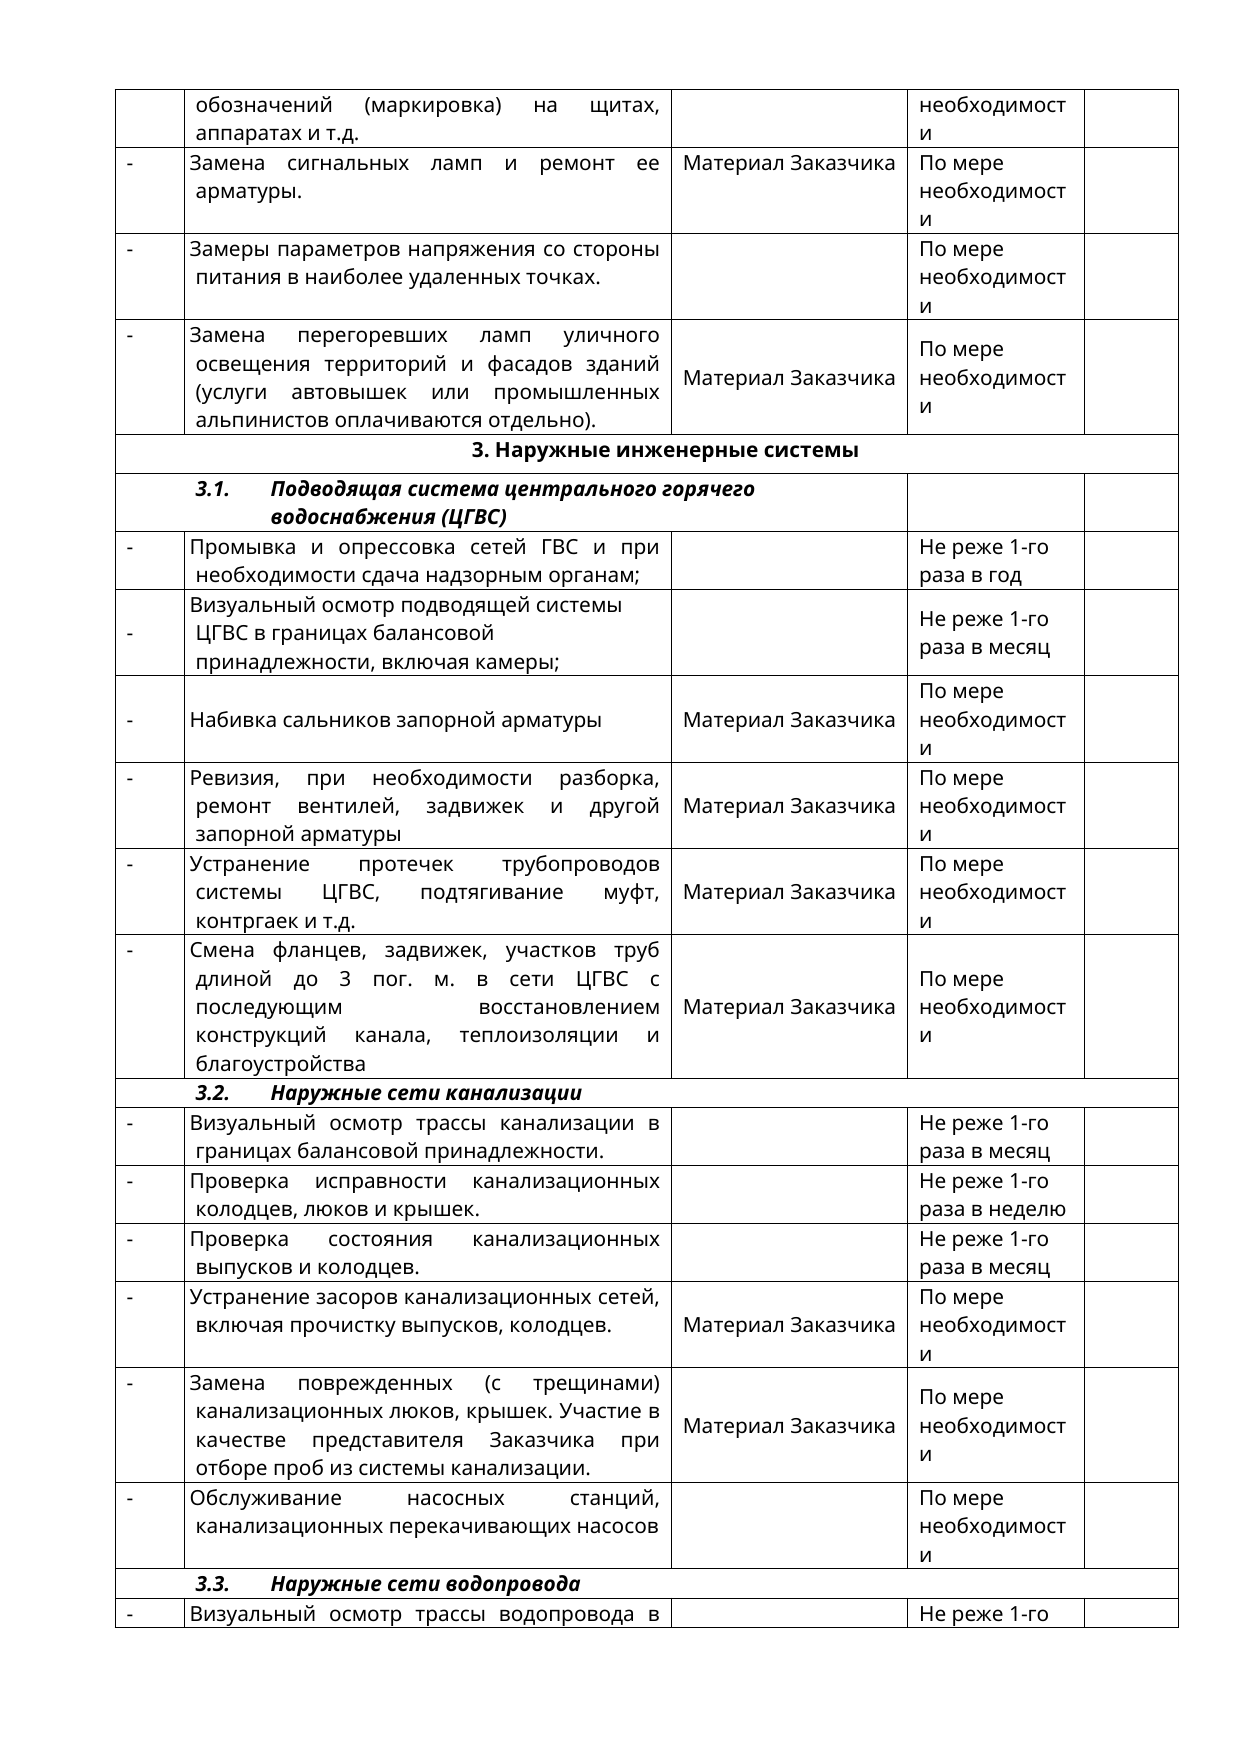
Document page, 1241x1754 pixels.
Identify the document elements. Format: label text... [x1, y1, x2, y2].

table_cell Наружные сети канализации [116, 1079, 1178, 1107]
table_cell Материал Заказчика [672, 849, 907, 934]
table_cell Не реже 1-го раза в год [908, 532, 1084, 589]
table_cell Обслуживание насосных станций, канализационных перекачивающих насосов [185, 1483, 671, 1568]
table_cell [672, 1599, 907, 1627]
table_cell Визуальный осмотр подводящей системы ЦГВС в границах балансовой принадлежности, включая камеры; [185, 590, 671, 675]
table_cell [1085, 148, 1178, 233]
table_cell Проверка состояния канализационных выпусков и колодцев. [185, 1224, 671, 1281]
table_cell [1085, 1166, 1178, 1223]
table_cell Смена фланцев, задвижек, участков труб длиной до 3 пог. м. в сети ЦГВС с последующим восстановлением конструкций канала, теплоизоляции и благоустройства [185, 935, 671, 1077]
table_cell Наружные сети водопровода [116, 1569, 1178, 1598]
table_cell - [116, 1483, 184, 1568]
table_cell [908, 90, 1084, 147]
table_cell [672, 234, 907, 319]
table_cell - [116, 1224, 184, 1281]
table_cell [908, 474, 1084, 531]
table_cell - [116, 1166, 184, 1223]
table_cell Проверка исправности канализационных колодцев, люков и крышек. [185, 1166, 671, 1223]
table_cell Замена поврежденных (с трещинами) канализационных люков, крышек. Участие в качестве представителя Заказчика при отборе проб из системы канализации. [185, 1368, 671, 1482]
table_cell Материал Заказчика [672, 676, 907, 762]
table_cell - [116, 935, 184, 1077]
table_cell По мере необходимости [908, 676, 1084, 762]
table_cell Подводящая система центрального горячего водоснабжения (ЦГВС) [116, 474, 907, 531]
table_cell [672, 90, 907, 147]
table_cell - [116, 90, 184, 147]
table_cell Материал Заказчика [672, 148, 907, 233]
table_cell - [116, 532, 184, 589]
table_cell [908, 1599, 1084, 1627]
table_cell [1085, 763, 1178, 848]
table_cell По мере необходимости [908, 1282, 1084, 1367]
table_cell - [116, 1599, 184, 1627]
table_cell Визуальный осмотр трассы канализации в границах балансовой принадлежности. [185, 1108, 671, 1165]
table_cell - [116, 763, 184, 848]
table_cell - [116, 1282, 184, 1367]
table_cell Не реже 1-го раза в месяц [908, 1224, 1084, 1281]
table_cell - [116, 676, 184, 762]
table_cell [1085, 320, 1178, 434]
table_cell [1085, 1599, 1178, 1627]
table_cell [185, 1599, 671, 1627]
table_cell [1085, 234, 1178, 319]
table_cell [672, 1108, 907, 1165]
table_cell [672, 1224, 907, 1281]
table_cell [672, 590, 907, 675]
table_cell [1085, 474, 1178, 531]
table_cell [1085, 532, 1178, 589]
table_cell Материал Заказчика [672, 763, 907, 848]
table_cell - [116, 234, 184, 319]
table_cell По мере необходимости [908, 234, 1084, 319]
table_cell Материал Заказчика [672, 320, 907, 434]
table_cell По мере необходимости [908, 320, 1084, 434]
table_cell Замена сигнальных ламп и ремонт ее арматуры. [185, 148, 671, 233]
table_cell Промывка и опрессовка сетей ГВС и при необходимости сдача надзорным органам; [185, 532, 671, 589]
table_cell Набивка сальников запорной арматуры [185, 676, 671, 762]
table_cell Устранение протечек трубопроводов системы ЦГВС, подтягивание муфт, контргаек и т.д. [185, 849, 671, 934]
table_cell [1085, 849, 1178, 934]
table_cell Замена перегоревших ламп уличного освещения территорий и фасадов зданий (услуги автовышек или промышленных альпинистов оплачиваются отдельно). [185, 320, 671, 434]
table_cell [1085, 1368, 1178, 1482]
table_cell [1085, 90, 1178, 147]
table_cell Материал Заказчика [672, 1368, 907, 1482]
table_cell [1085, 1483, 1178, 1568]
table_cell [185, 90, 671, 147]
table_cell Не реже 1-го раза в неделю [908, 1166, 1084, 1223]
table_cell [1085, 1282, 1178, 1367]
table_cell По мере необходимости [908, 849, 1084, 934]
table_cell - [116, 320, 184, 434]
table_cell Материал Заказчика [672, 935, 907, 1077]
table_cell [1085, 590, 1178, 675]
table_cell По мере необходимости [908, 148, 1084, 233]
table_cell - [116, 849, 184, 934]
table_cell [1085, 1224, 1178, 1281]
table_cell По мере необходимости [908, 763, 1084, 848]
table_cell По мере необходимости [908, 1483, 1084, 1568]
table_cell [672, 1483, 907, 1568]
table_cell Замеры параметров напряжения со стороны питания в наиболее удаленных точках. [185, 234, 671, 319]
table_cell - [116, 1108, 184, 1165]
table_cell Материал Заказчика [672, 1282, 907, 1367]
table_cell Ревизия, при необходимости разборка, ремонт вентилей, задвижек и другой запорной арматуры [185, 763, 671, 848]
table_cell [1085, 1108, 1178, 1165]
table_cell 3. Наружные инженерные системы [116, 435, 1178, 473]
table_cell [672, 532, 907, 589]
table_cell Не реже 1-го раза в месяц [908, 1108, 1084, 1165]
table_cell - [116, 148, 184, 233]
table_cell [672, 1166, 907, 1223]
table_cell Не реже 1-го раза в месяц [908, 590, 1084, 675]
table_cell [1085, 676, 1178, 762]
table_cell - [116, 590, 184, 675]
table_cell Устранение засоров канализационных сетей, включая прочистку выпусков, колодцев. [185, 1282, 671, 1367]
table_cell По мере необходимости [908, 935, 1084, 1077]
table_cell - [116, 1368, 184, 1482]
table_cell По мере необходимости [908, 1368, 1084, 1482]
table_cell [1085, 935, 1178, 1077]
